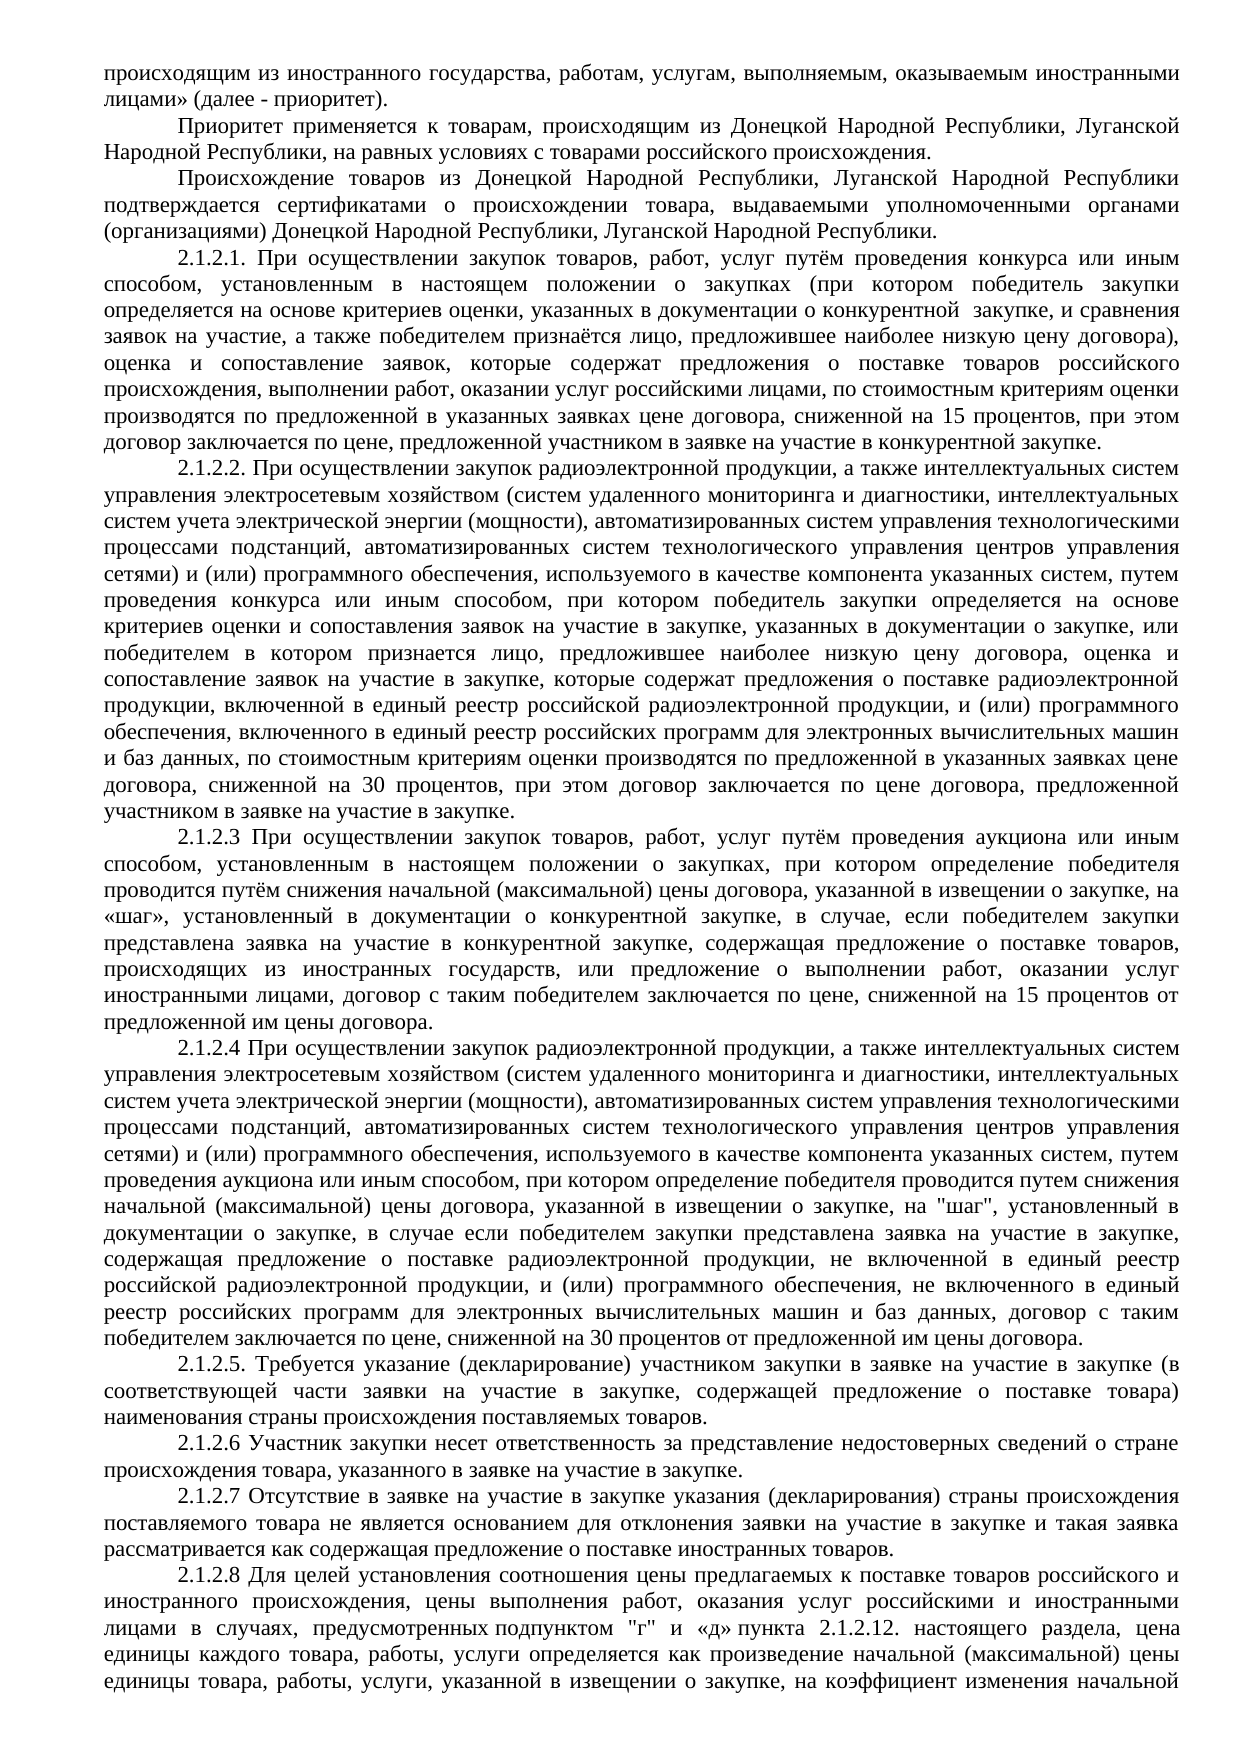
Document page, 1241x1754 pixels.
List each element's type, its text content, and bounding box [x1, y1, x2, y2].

text 2.1.2.2. При осуществлении закупок радиоэлектронной продукции, а также интеллектуальных систем управления электросетевым хозяйством (систем удаленного мониторинга и диагностики, интеллектуальных систем учета электрической энергии (мощности), автоматизированных систем управления технологическими процессами подстанций, автоматизированных систем технологического управления центров управления сетями) и (или) программного обеспечения, используемого в качестве компонента указанных систем, путем проведения конкурса или иным способом, при котором победитель закупки определяется на основе критериев оценки и сопоставления заявок на участие в закупке, указанных в документации о закупке, или победителем в котором признается лицо, предложившее наиболее низкую цену договора, оценка и сопоставление заявок на участие в закупке, которые содержат предложения о поставке радиоэлектронной продукции, включенной в единый реестр российской радиоэлектронной продукции, и (или) программного обеспечения, включенного в единый реестр российских программ для электронных вычислительных машин и баз данных, по стоимостным критериям оценки производятся по предложенной в указанных заявках цене договора, сниженной на 30 процентов, при этом договор заключается по цене договора, предложенной участником в заявке на участие в закупке. [103, 454, 1181, 823]
text 2.1.2.3 При осуществлении закупок товаров, работ, услуг путём проведения аукциона или иным способом, установленным в настоящем положении о закупках, при котором определение победителя проводится путём снижения начальной (максимальной) цены договора, указанной в извещении о закупке, на «шаг», установленный в документации о конкурентной закупке, в случае, если победителем закупки представлена заявка на участие в конкурентной закупке, содержащая предложение о поставке товаров, происходящих из иностранных государств, или предложение о выполнении работ, оказании услуг иностранными лицами, договор с таким победителем заключается по цене, сниженной на 15 процентов от предложенной им цены договора. [103, 823, 1181, 1034]
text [103, 1561, 1181, 1693]
text 2.1.2.1. При осуществлении закупок товаров, работ, услуг путём проведения конкурса или иным способом, установленным в настоящем положении о закупках (при котором победитель закупки определяется на основе критериев оценки, указанных в документации о конкурентной закупке, и сравнения заявок на участие, а также победителем признаётся лицо, предложившее наиболее низкую цену договора), оценка и сопоставление заявок, которые содержат предложения о поставке товаров российского происхождения, выполнении работ, оказании услуг российскими лицами, по стоимостным критериям оценки производятся по предложенной в указанных заявках цене договора, сниженной на 15 процентов, при этом договор заключается по цене, предложенной участником в заявке на участие в конкурентной закупке. [103, 243, 1181, 454]
text 2.1.2.7 Отсутствие в заявке на участие в закупке указания (декларирования) страны происхождения поставляемого товара не является основанием для отклонения заявки на участие в закупке и такая заявка рассматривается как содержащая предложение о поставке иностранных товаров. [103, 1482, 1181, 1561]
text 2.1.2.6 Участник закупки несет ответственность за представление недостоверных сведений о стране происхождения товара, указанного в заявке на участие в закупке. [103, 1429, 1181, 1482]
text 2.1.2.5. Требуется указание (декларирование) участником закупки в заявке на участие в закупке (в соответствующей части заявки на участие в закупке, содержащей предложение о поставке товара) наименования страны происхождения поставляемых товаров. [103, 1350, 1181, 1429]
text Приоритет применяется к товарам, происходящим из Донецкой Народной Республики, Луганской Народной Республики, на равных условиях с товарами российского происхождения. [103, 112, 1181, 164]
text 2.1.2.4 При осуществлении закупок радиоэлектронной продукции, а также интеллектуальных систем управления электросетевым хозяйством (систем удаленного мониторинга и диагностики, интеллектуальных систем учета электрической энергии (мощности), автоматизированных систем управления технологическими процессами подстанций, автоматизированных систем технологического управления центров управления сетями) и (или) программного обеспечения, используемого в качестве компонента указанных систем, путем проведения аукциона или иным способом, при котором определение победителя проводится путем снижения начальной (максимальной) цены договора, указанной в извещении о закупке, на "шаг", установленный в документации о закупке, в случае если победителем закупки представлена заявка на участие в закупке, содержащая предложение о поставке радиоэлектронной продукции, не включенной в единый реестр российской радиоэлектронной продукции, и (или) программного обеспечения, не включенного в единый реестр российских программ для электронных вычислительных машин и баз данных, договор с таким победителем заключается по цене, сниженной на 30 процентов от предложенной им цены договора. [103, 1034, 1181, 1350]
text Происхождение товаров из Донецкой Народной Республики, Луганской Народной Республики подтверждается сертификатами о происхождении товара, выдаваемыми уполномоченными органами (организациями) Донецкой Народной Республики, Луганской Народной Республики. [103, 164, 1181, 243]
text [103, 59, 1181, 112]
